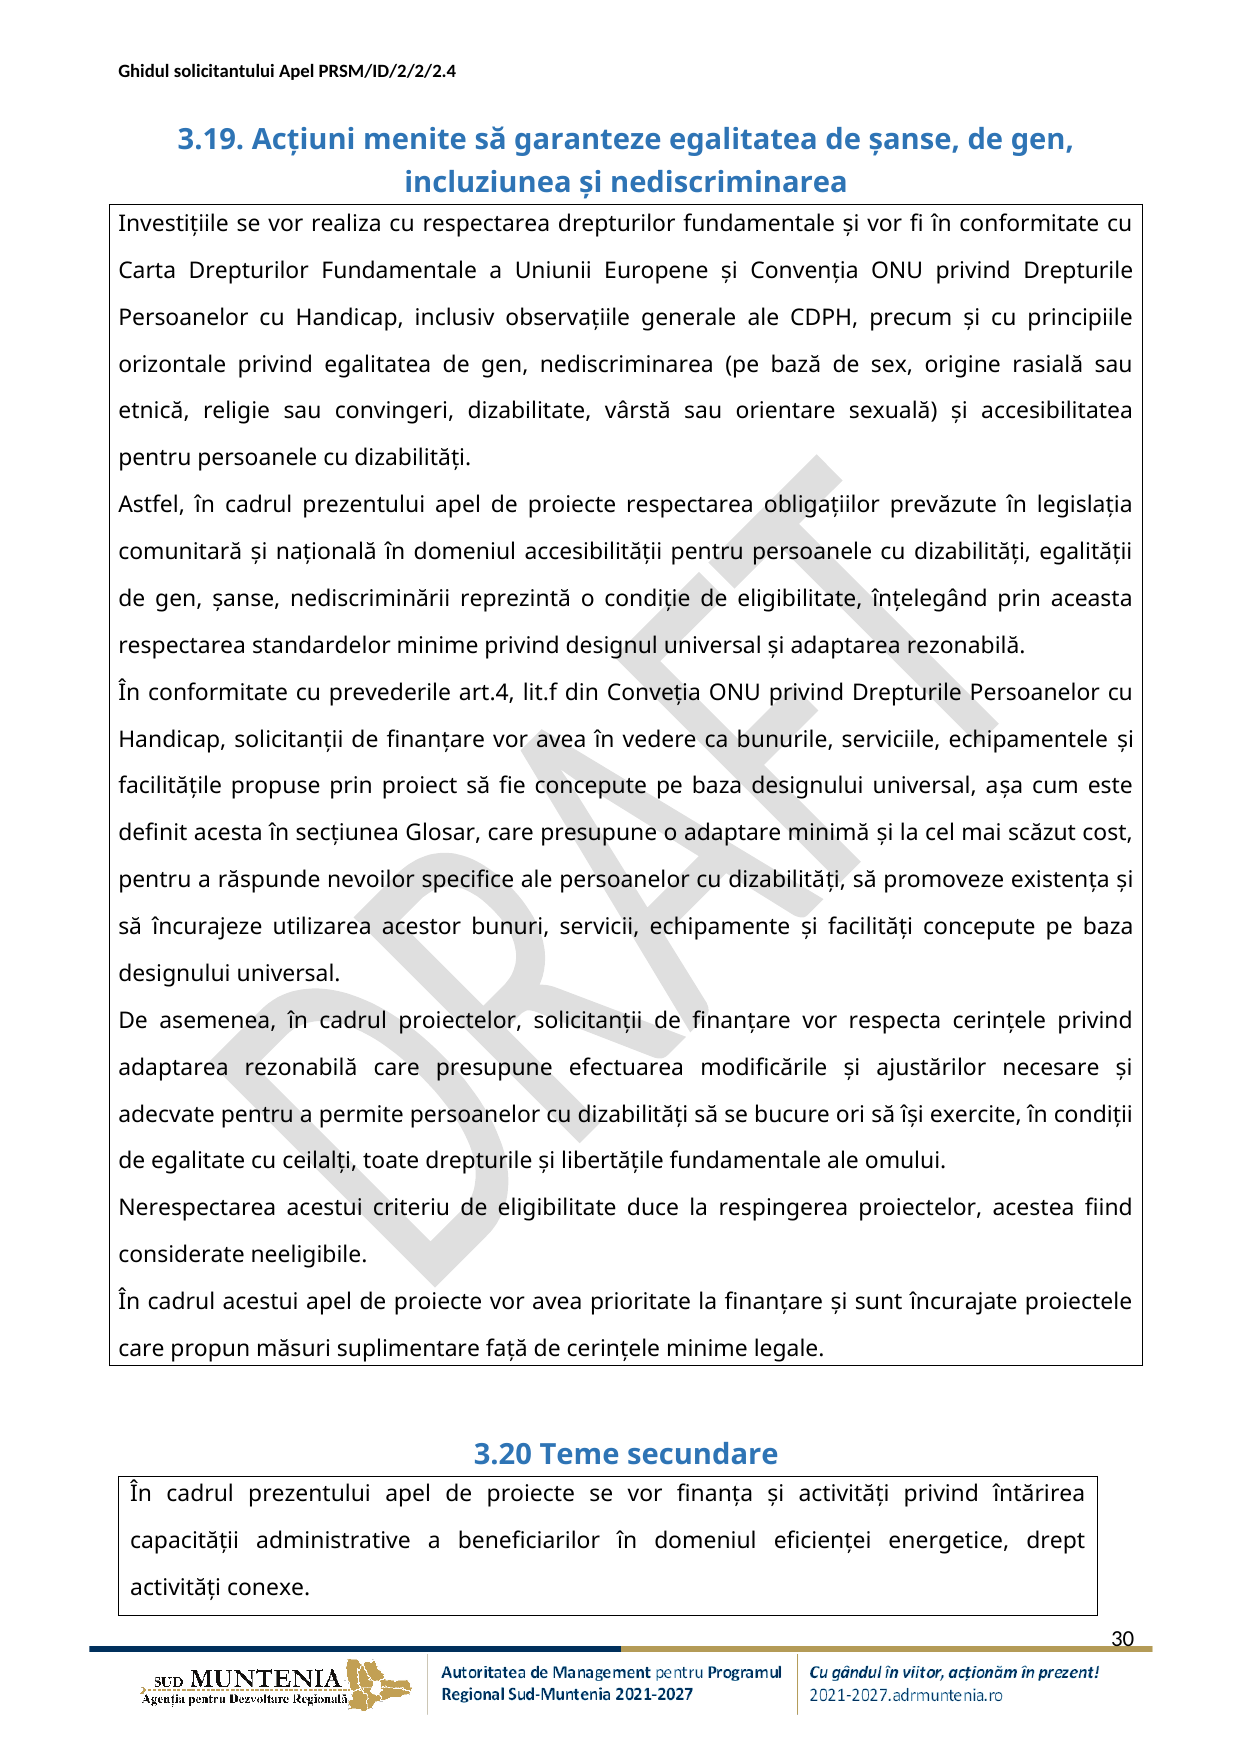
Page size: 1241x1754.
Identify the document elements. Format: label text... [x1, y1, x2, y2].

text Nerespectarea acestui criteriu de eligibilitate duce la respingerea proiectelor, acestea fiind considerate neeligibile. [110, 1188, 1142, 1269]
text În cadrul acestui apel de proiecte vor avea prioritate la finanțare și sunt încurajate proiectele care propun măsuri suplimentare față de cerințele minime legale. [110, 1282, 1142, 1365]
table_header În cadrul prezentului apel de proiecte se vor finanța și activități privind întărirea capacității administrative a beneficiarilor în domeniul eficienței energetice, drept activități conexe. [119, 1477, 1097, 1615]
text Astfel, în cadrul prezentului apel de proiecte respectarea obligațiilor prevăzute în legislația comunitară și națională în domeniul accesibilității pentru persoanele cu dizabilități, egalității de gen, șanse, nediscriminării reprezintă o condiție de eligibilitate, înțelegând prin aceasta respectarea standardelor minime privind designul universal și adaptarea rezonabilă. [110, 485, 1142, 660]
text De asemenea, în cadrul proiectelor, solicitanții de finanțare vor respecta cerințele privind adaptarea rezonabilă care presupune efectuarea modificările și ajustărilor necesare și adecvate pentru a permite persoanelor cu dizabilități să se bucure ori să își exercite, în condiții de egalitate cu ceilalți, toate drepturile și libertățile fundamentale ale omului. [110, 1001, 1142, 1176]
text În conformitate cu prevederile art.4, lit.f din Conveția ONU privind Drepturile Persoanelor cu Handicap, solicitanții de finanțare vor avea în vedere ca bunurile, serviciile, echipamentele şi facilităţile propuse prin proiect să fie concepute pe baza designului universal, aşa cum este definit acesta în secțiunea Glosar, care presupune o adaptare minimă şi la cel mai scăzut cost, pentru a răspunde nevoilor specifice ale persoanelor cu dizabilităţi, să promoveze existenţa şi să încurajeze utilizarea acestor bunuri, servicii, echipamente şi facilităţi concepute pe baza designului universal. [110, 672, 1142, 988]
subtitle 3.19. Acțiuni menite să garanteze egalitatea de șanse, de gen, incluziunea și nediscriminarea [118, 118, 1134, 201]
picture [89, 1646, 1153, 1715]
subtitle 3.20 Teme secundare [118, 1433, 1134, 1473]
text Investițiile se vor realiza cu respectarea drepturilor fundamentale și vor fi în conformitate cu Carta Drepturilor Fundamentale a Uniunii Europene și Convenția ONU privind Drepturile Persoanelor cu Handicap, inclusiv observațiile generale ale CDPH, precum și cu principiile orizontale privind egalitatea de gen, nediscriminarea (pe bază de sex, origine rasială sau etnică, religie sau convingeri, dizabilitate, vârstă sau orientare sexuală) și accesibilitatea pentru persoanele cu dizabilități. [110, 205, 1142, 472]
